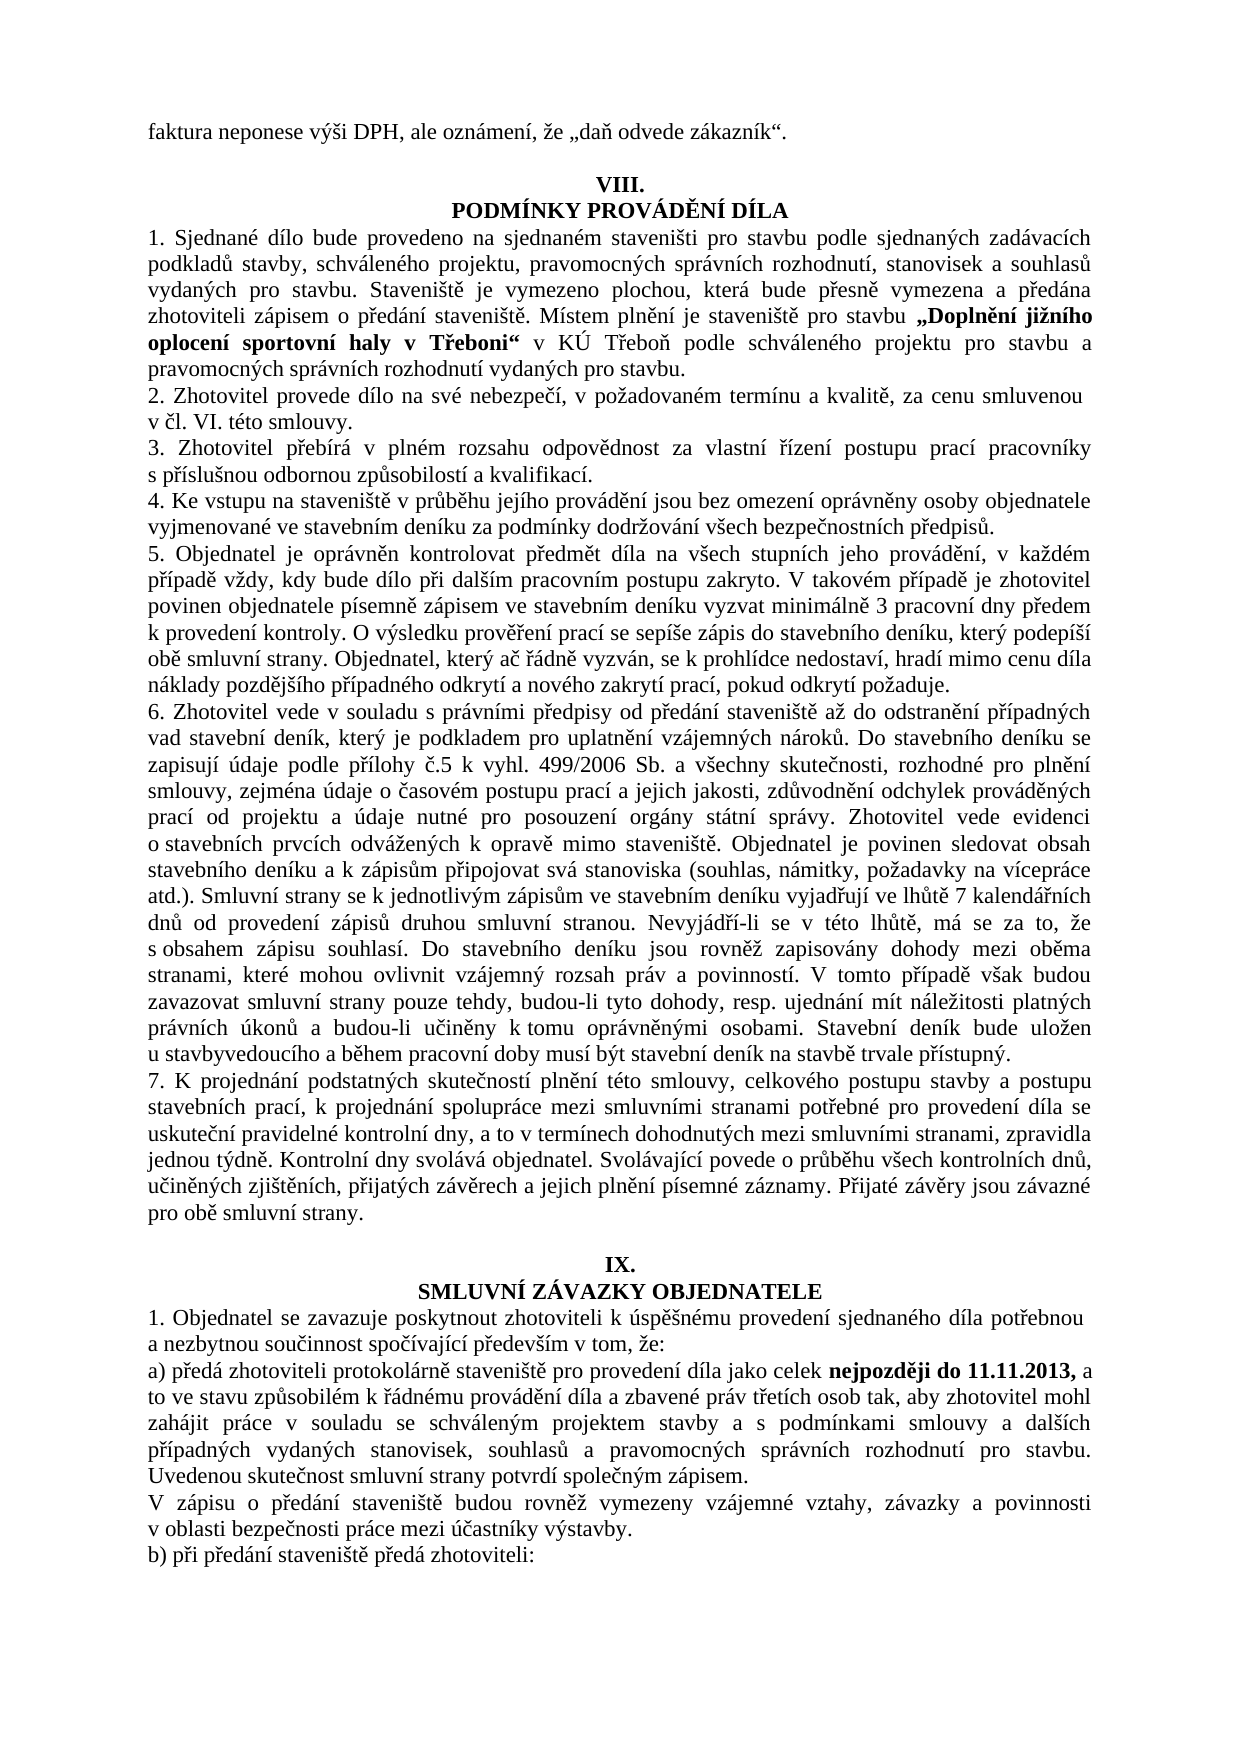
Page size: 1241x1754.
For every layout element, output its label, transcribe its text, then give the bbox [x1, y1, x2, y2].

text 4. Ke vstupu na staveniště v průběhu jejího provádění jsou bez omezení oprávněny osoby objednatele vyjmenované ve stavebním deníku za podmínky dodržování všech bezpečnostních předpisů. [148, 487, 1093, 540]
text VIII. [148, 171, 1093, 197]
text faktura neponese výši DPH, ale oznámení, že „daň odvede zákazník“. [148, 118, 1093, 144]
text PODMÍNKY PROVÁDĚNÍ DÍLA [148, 197, 1093, 223]
text 7. K projednání podstatných skutečností plnění této smlouvy, celkového postupu stavby a postupu stavebních prací, k projednání spolupráce mezi smluvními stranami potřebné pro provedení díla se uskuteční pravidelné kontrolní dny, a to v termínech dohodnutých mezi smluvními stranami, zpravidla jednou týdně. Kontrolní dny svolává objednatel. Svolávající povede o průběhu všech kontrolních dnů, učiněných zjištěních, přijatých závěrech a jejich plnění písemné záznamy. Přijaté závěry jsou závazné pro obě smluvní strany. [148, 1067, 1093, 1225]
text 6. Zhotovitel vede v souladu s právními předpisy od předání staveniště až do odstranění případných vad stavební deník, který je podkladem pro uplatnění vzájemných nároků. Do stavebního deníku se zapisují údaje podle přílohy č.5 k vyhl. 499/2006 Sb. a všechny skutečnosti, rozhodné pro plnění smlouvy, zejména údaje o časovém postupu prací a jejich jakosti, zdůvodnění odchylek prováděných prací od projektu a údaje nutné pro posouzení orgány státní správy. Zhotovitel vede evidenci o stavebních prvcích odvážených k opravě mimo staveniště. Objednatel je povinen sledovat obsah stavebního deníku a k zápisům připojovat svá stanoviska (souhlas, námitky, požadavky na vícepráce atd.). Smluvní strany se k jednotlivým zápisům ve stavebním deníku vyjadřují ve lhůtě 7 kalendářních dnů od provedení zápisů druhou smluvní stranou. Nevyjádří-li se v této lhůtě, má se za to, že s obsahem zápisu souhlasí. Do stavebního deníku jsou rovněž zapisovány dohody mezi oběma stranami, které mohou ovlivnit vzájemný rozsah práv a povinností. V tomto případě však budou zavazovat smluvní strany pouze tehdy, budou-li tyto dohody, resp. ujednání mít náležitosti platných právních úkonů a budou-li učiněny k tomu oprávněnými osobami. Stavební deník bude uložen u stavbyvedoucího a během pracovní doby musí být stavební deník na stavbě trvale přístupný. [148, 698, 1093, 1067]
text 1. Sjednané dílo bude provedeno na sjednaném staveništi pro stavbu podle sjednaných zadávacích podkladů stavby, schváleného projektu, pravomocných správních rozhodnutí, stanovisek a souhlasů vydaných pro stavbu. Staveniště je vymezeno plochou, která bude přesně vymezena a předána zhotoviteli zápisem o předání staveniště. Místem plnění je staveniště pro stavbu „Doplnění jižního oplocení sportovní haly v Třeboni“ v KÚ Třeboň podle schváleného projektu pro stavbu a pravomocných správních rozhodnutí vydaných pro stavbu. [148, 223, 1093, 382]
text b) při předání staveniště předá zhotoviteli: [148, 1541, 1093, 1568]
text 5. Objednatel je oprávněn kontrolovat předmět díla na všech stupních jeho provádění, v každém případě vždy, kdy bude dílo při dalším pracovním postupu zakryto. V takovém případě je zhotovitel povinen objednatele písemně zápisem ve stavebním deníku vyzvat minimálně 3 pracovní dny předem k provedení kontroly. O výsledku prověření prací se sepíše zápis do stavebního deníku, který podepíší obě smluvní strany. Objednatel, který ač řádně vyzván, se k prohlídce nedostaví, hradí mimo cenu díla náklady pozdějšího případného odkrytí a nového zakrytí prací, pokud odkrytí požaduje. [148, 540, 1093, 698]
text 2. Zhotovitel provede dílo na své nebezpečí, v požadovaném termínu a kvalitě, za cenu smluvenou v čl. VI. této smlouvy. [148, 382, 1093, 434]
text SMLUVNÍ ZÁVAZKY OBJEDNATELE [148, 1278, 1093, 1304]
text V zápisu o předání staveniště budou rovněž vymezeny vzájemné vztahy, závazky a povinnosti v oblasti bezpečnosti práce mezi účastníky výstavby. [148, 1488, 1093, 1541]
text IX. [148, 1251, 1093, 1278]
text 3. Zhotovitel přebírá v plném rozsahu odpovědnost za vlastní řízení postupu prací pracovníky s příslušnou odbornou způsobilostí a kvalifikací. [148, 434, 1093, 487]
text a) předá zhotoviteli protokolárně staveniště pro provedení díla jako celek nejpozději do 11.11.2013, a to ve stavu způsobilém k řádnému provádění díla a zbavené práv třetích osob tak, aby zhotovitel mohl zahájit práce v souladu se schváleným projektem stavby a s podmínkami smlouvy a dalších případných vydaných stanovisek, souhlasů a pravomocných správních rozhodnutí pro stavbu. Uvedenou skutečnost smluvní strany potvrdí společným zápisem. [148, 1357, 1093, 1488]
text 1. Objednatel se zavazuje poskytnout zhotoviteli k úspěšnému provedení sjednaného díla potřebnou a nezbytnou součinnost spočívající především v tom, že: [148, 1304, 1093, 1357]
